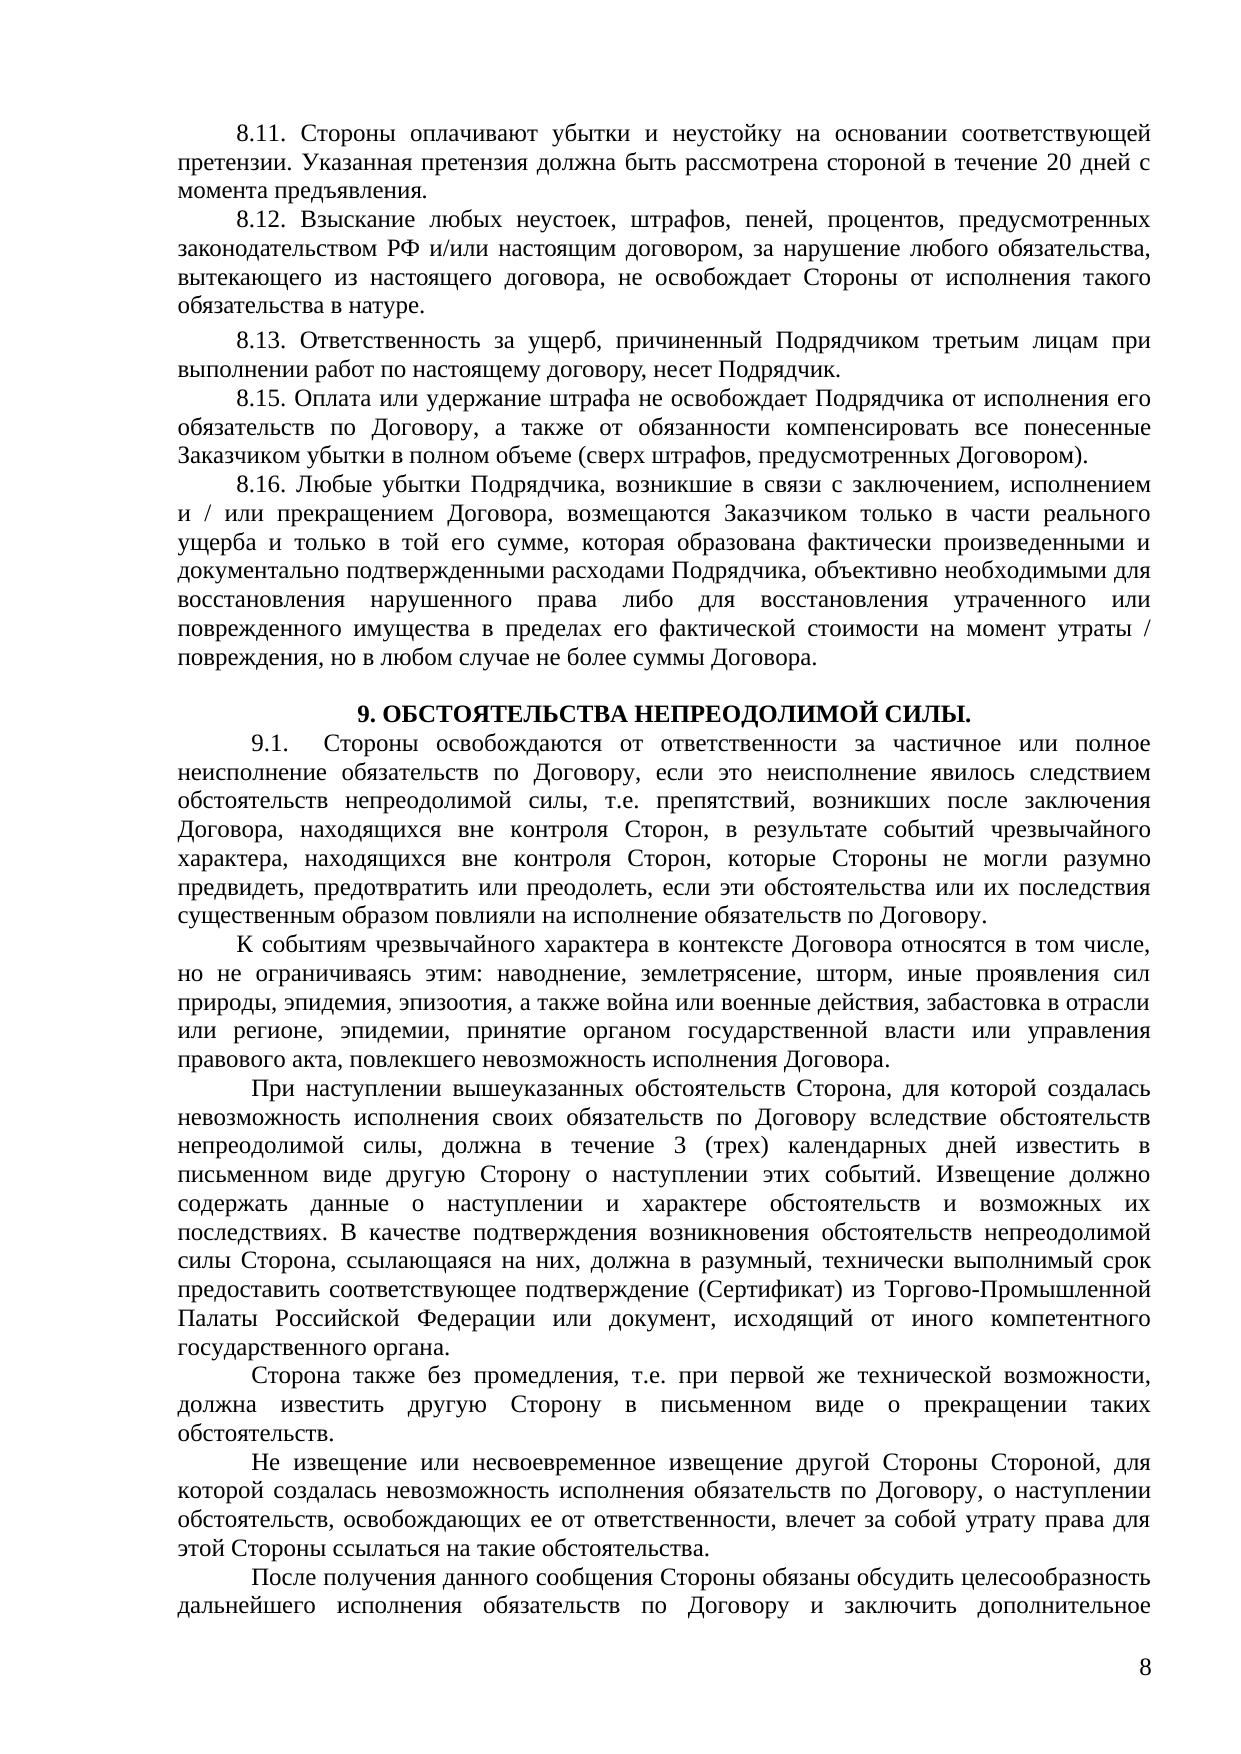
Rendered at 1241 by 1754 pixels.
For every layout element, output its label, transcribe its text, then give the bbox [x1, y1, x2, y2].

text Не извещение или несвоевременное извещение другой Стороны Стороной, для которой создалась невозможность исполнения обязательств по Договору, о наступлении обстоятельств, освобождающих ее от ответственности, влечет за собой утрату права для этой Стороны ссылаться на такие обстоятельства. [177, 1447, 1152, 1562]
list 8.16. Любые убытки Подрядчика, возникшие в связи с заключением, исполнением и / или прекращением Договора, возмещаются Заказчиком только в части реального ущерба и только в той его сумме, которая образована фактически произведенными и документально подтвержденными расходами Подрядчика, объективно необходимыми для восстановления нарушенного права либо для восстановления утраченного или поврежденного имущества в пределах его фактической стоимости на момент утраты / повреждения, но в любом случае не более суммы Договора. [177, 469, 1152, 671]
text 9.1. Стороны освобождаются от ответственности за частичное или полное неисполнение обязательств по Договору, если это неисполнение явилось следствием обстоятельств непреодолимой силы, т.е. препятствий, возникших после заключения Договора, находящихся вне контроля Сторон, в результате событий чрезвычайного характера, находящихся вне контроля Сторон, которые Стороны не могли разумно предвидеть, предотвратить или преодолеть, если эти обстоятельства или их последствия существенным образом повлияли на исполнение обязательств по Договору. [177, 728, 1152, 929]
text К событиям чрезвычайного характера в контексте Договора относятся в том числе, но не ограничиваясь этим: наводнение, землетрясение, шторм, иные проявления сил природы, эпидемия, эпизоотия, а также война или военные действия, забастовка в отрасли или регионе, эпидемии, принятие органом государственной власти или управления правового акта, повлекшего невозможность исполнения Договора. [177, 929, 1152, 1073]
text 8.12. Взыскание любых неустоек, штрафов, пеней, процентов, предусмотренных законодательством РФ и/или настоящим договором, за нарушение любого обязательства, вытекающего из настоящего договора, не освобождает Стороны от исполнения такого обязательства в натуре. [177, 204, 1152, 319]
text При наступлении вышеуказанных обстоятельств Сторона, для которой создалась невозможность исполнения своих обязательств по Договору вследствие обстоятельств непреодолимой силы, должна в течение 3 (трех) календарных дней известить в письменном виде другую Сторону о наступлении этих событий. Извещение должно содержать данные о наступлении и характере обстоятельств и возможных их последствиях. В качестве подтверждения возникновения обстоятельств непреодолимой силы Сторона, ссылающаяся на них, должна в разумный, технически выполнимый срок предоставить соответствующее подтверждение (Сертификат) из Торгово-Промышленной Палаты Российской Федерации или документ, исходящий от иного компетентного государственного органа. [177, 1073, 1152, 1361]
text Сторона также без промедления, т.е. при первой же технической возможности, должна известить другую Сторону в письменном виде о прекращении таких обстоятельств. [177, 1361, 1152, 1447]
text 8.13. Ответственность за ущерб, причиненный Подрядчиком третьим лицам при выполнении работ по настоящему договору, несет Подрядчик. [177, 326, 1152, 383]
text 8.11. Стороны оплачивают убытки и неустойку на основании соответствующей претензии. Указанная претензия должна быть рассмотрена стороной в течение 20 дней с момента предъявления. [177, 118, 1152, 204]
list 8.15. Оплата или удержание штрафа не освобождает Подрядчика от исполнения его обязательств по Договору, а также от обязанности компенсировать все понесенные Заказчиком убытки в полном объеме (сверх штрафов, предусмотренных Договором). [177, 383, 1152, 469]
text 9. ОБСТОЯТЕЛЬСТВА НЕПРЕОДОЛИМОЙ СИЛЫ. [177, 699, 1152, 728]
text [177, 1562, 1152, 1619]
